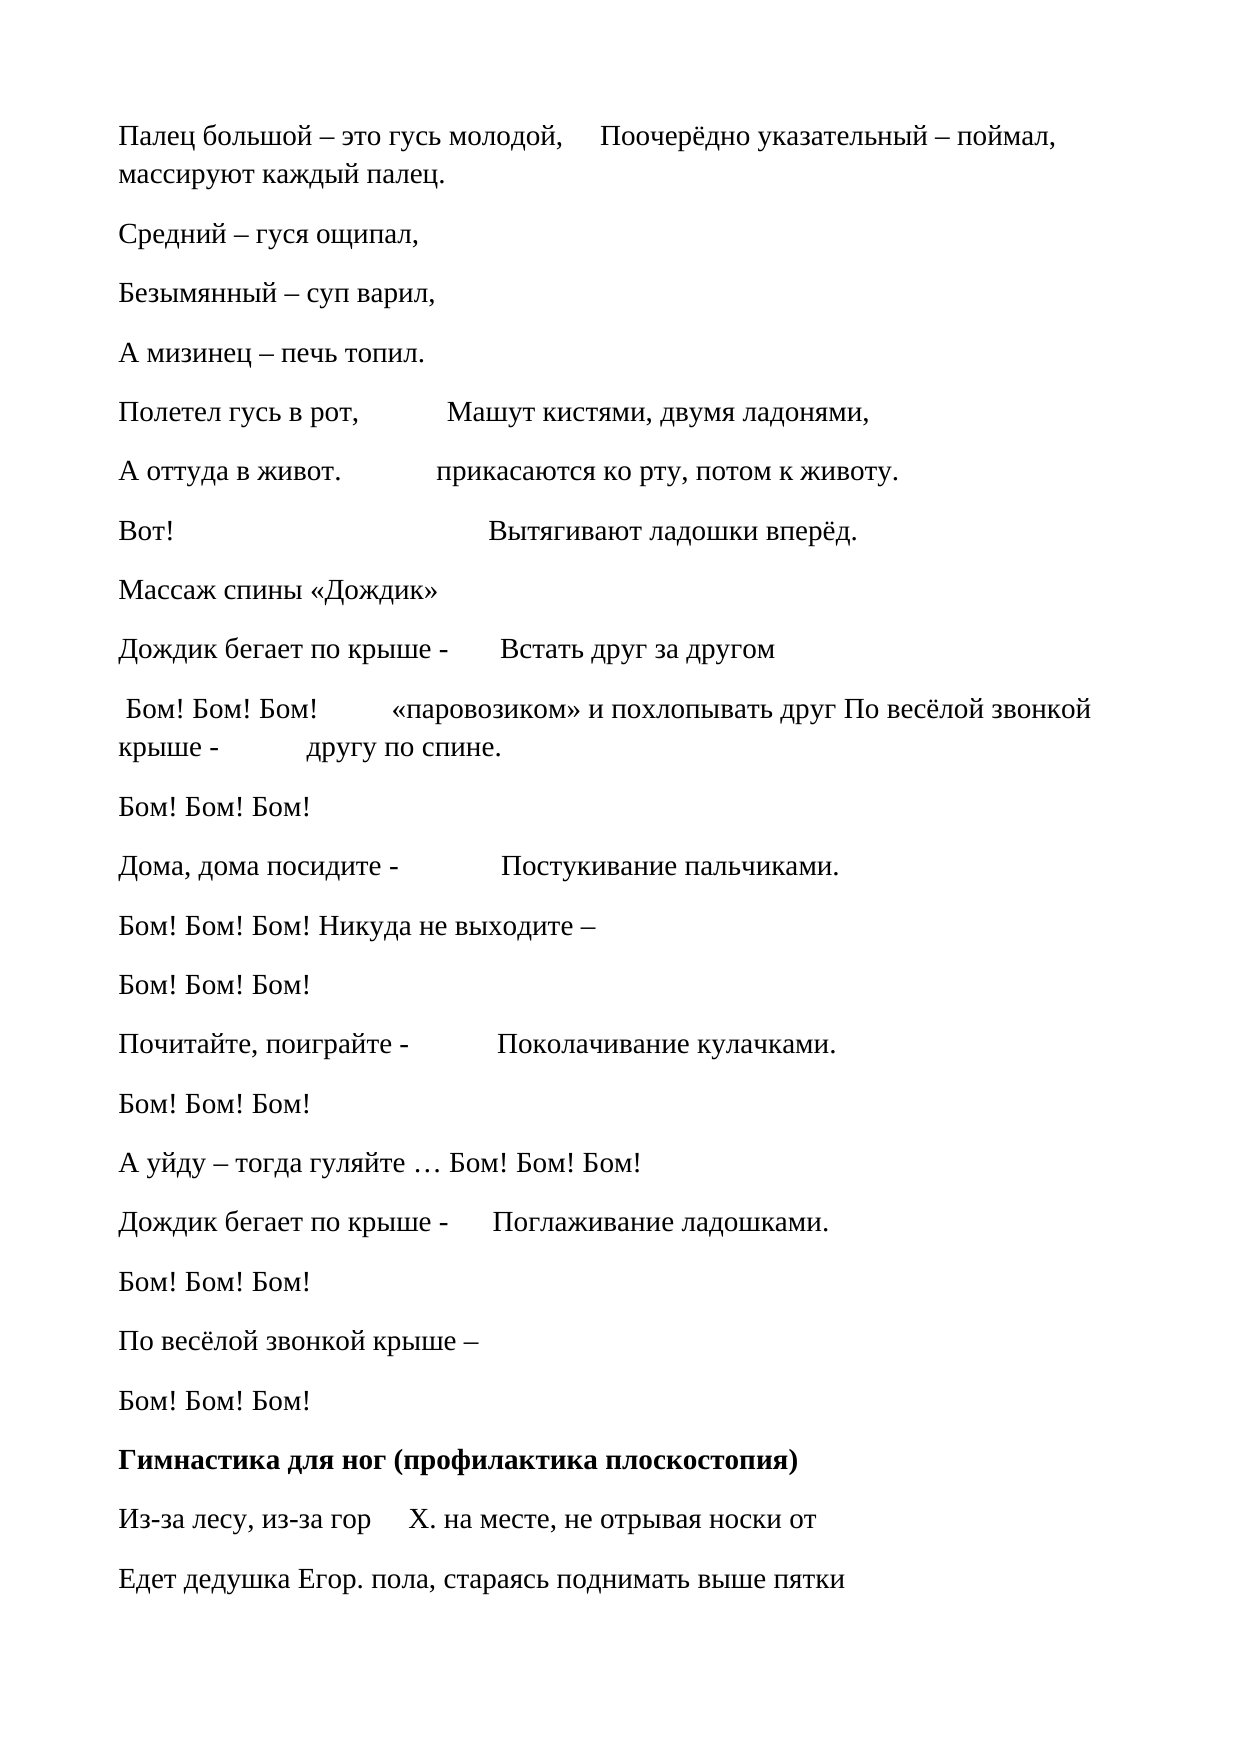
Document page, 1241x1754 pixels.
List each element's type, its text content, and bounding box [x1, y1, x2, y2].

text А уйду – тогда гуляйте … Бом! Бом! Бом! [118, 1145, 1152, 1179]
text Дождик бегает по крыше - Поглаживание ладошками. [118, 1204, 1152, 1238]
text Едет дедушка Егор. пола, стараясь поднимать выше пятки [118, 1561, 1152, 1594]
text Полетел гусь в рот, Машут кистями, двумя ладонями, [118, 394, 1152, 428]
text Бом! Бом! Бом! [118, 1086, 1152, 1119]
text По весёлой звонкой крыше – [118, 1323, 1152, 1357]
text Массаж спины «Дождик» [118, 572, 1152, 606]
text Бом! Бом! Бом! «паровозиком» и похлопывать друг По весёлой звонкой крыше - другу по спине. [118, 691, 1152, 763]
text Безымянный – суп варил, [118, 275, 1152, 309]
text Вот! Вытягивают ладошки вперёд. [118, 513, 1152, 546]
text А мизинец – печь топил. [118, 335, 1152, 368]
text Палец большой – это гусь молодой, Поочерёдно указательный – поймал, массируют каждый палец. [118, 118, 1152, 190]
text А оттуда в живот. прикасаются ко рту, потом к животу. [118, 453, 1152, 487]
text Бом! Бом! Бом! [118, 789, 1152, 822]
text Гимнастика для ног (профилактика плоскостопия) [118, 1442, 1152, 1476]
text Дождик бегает по крыше - Встать друг за другом [118, 632, 1152, 665]
text Бом! Бом! Бом! Никуда не выходите – [118, 908, 1152, 941]
text Бом! Бом! Бом! [118, 1383, 1152, 1416]
text Почитайте, поиграйте - Поколачивание кулачками. [118, 1026, 1152, 1060]
text Из-за лесу, из-за гор Х. на месте, не отрывая носки от [118, 1501, 1152, 1535]
text Дома, дома посидите - Постукивание пальчиками. [118, 848, 1152, 882]
text Бом! Бом! Бом! [118, 1264, 1152, 1297]
text Средний – гуся ощипал, [118, 216, 1152, 249]
text Бом! Бом! Бом! [118, 967, 1152, 1001]
